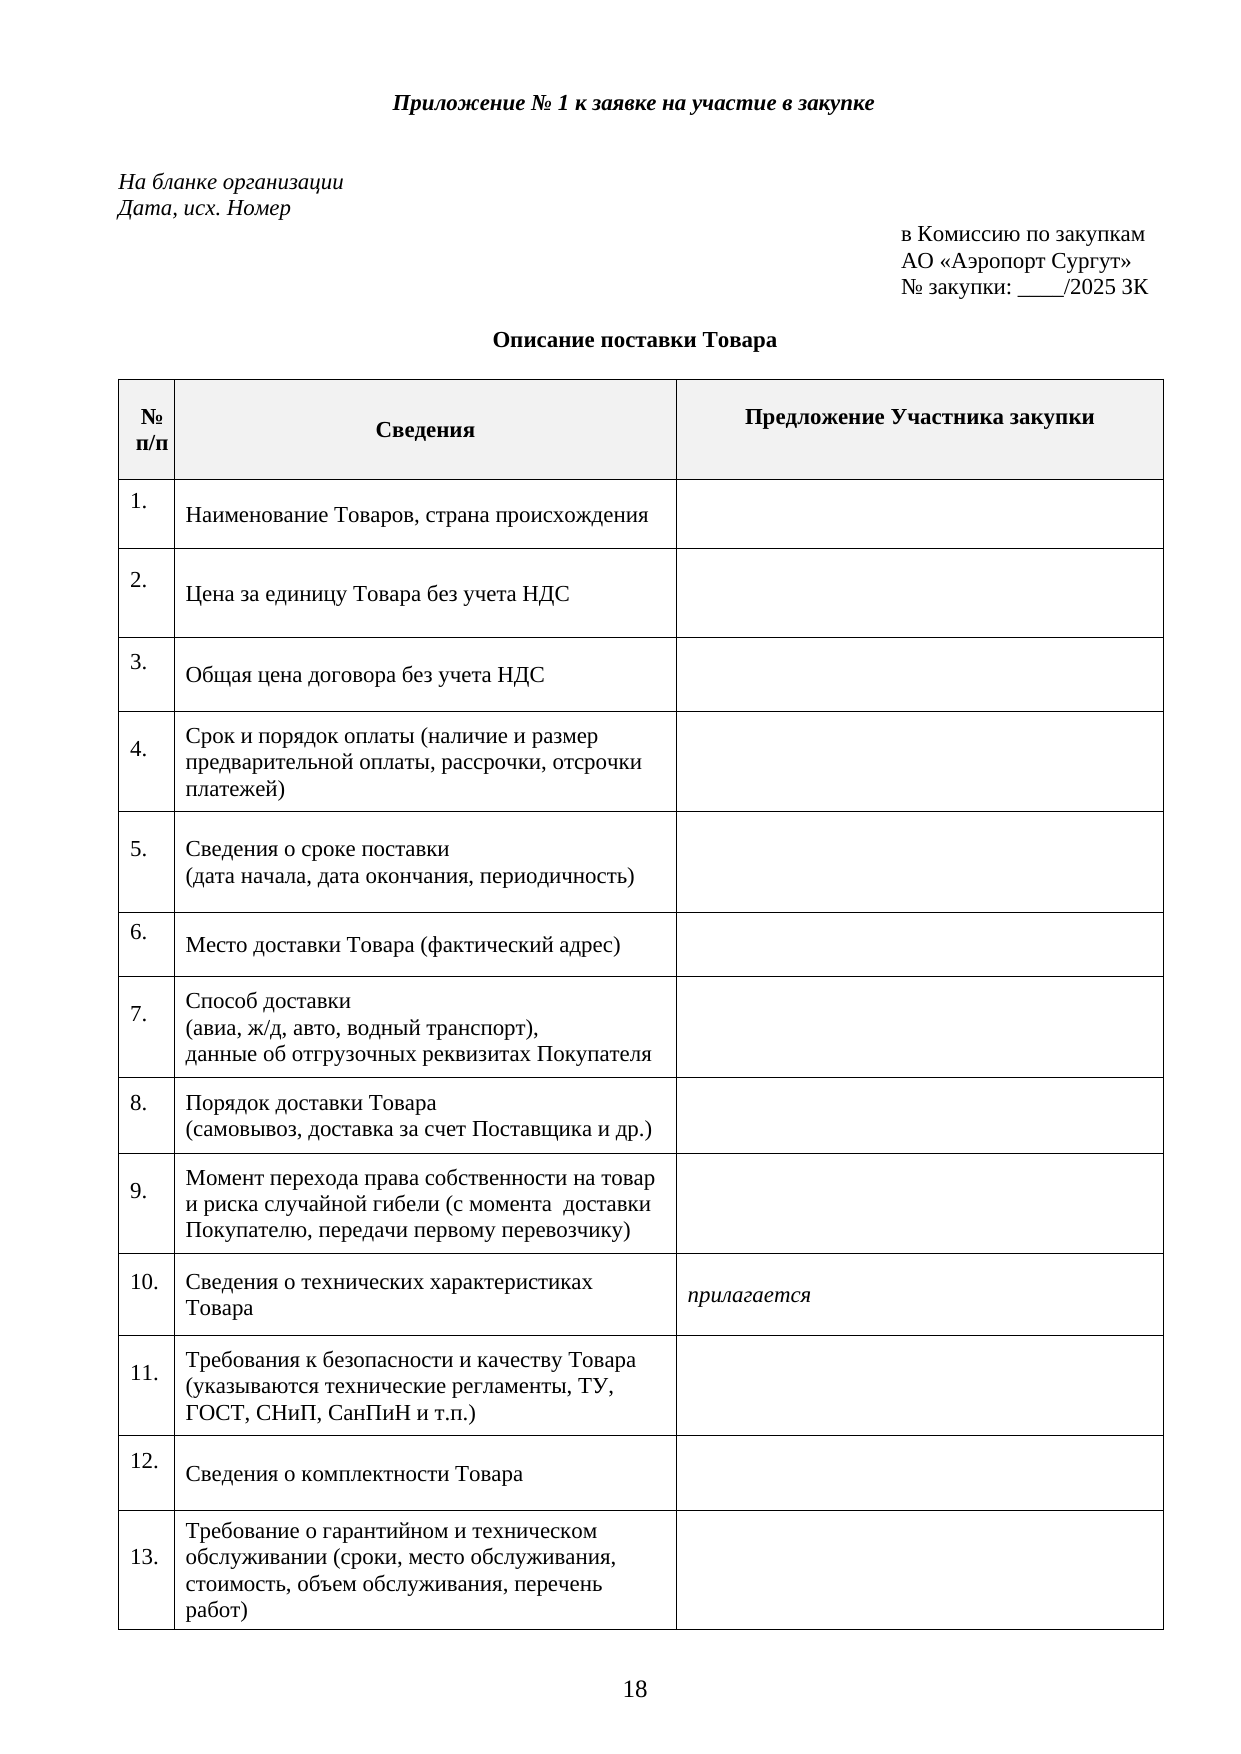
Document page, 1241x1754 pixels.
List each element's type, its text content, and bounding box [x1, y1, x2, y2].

table_cell Способ доставки (авиа, ж/д, авто, водный транспорт), данные об отгрузочных реквизитах Покупателя [175, 977, 676, 1077]
table_cell [119, 712, 174, 811]
table_cell Сведения о технических характеристиках Товара [175, 1254, 676, 1335]
table_cell Место доставки Товара (фактический адрес) [175, 913, 676, 976]
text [118, 89, 1152, 115]
table_cell [677, 812, 1163, 912]
table_cell Наименование Товаров, страна происхождения [175, 480, 676, 548]
table_cell [677, 638, 1163, 711]
table_cell [119, 480, 174, 548]
text На бланке организации [118, 168, 1152, 194]
table_cell [119, 977, 174, 1077]
table_cell Требование о гарантийном и техническом обслуживании (сроки, место обслуживания, стоимость, объем обслуживания, перечень работ) [175, 1511, 676, 1629]
table_cell [119, 1511, 174, 1629]
text Дата, исх. Номер [118, 194, 1152, 220]
table_header Сведения [175, 380, 676, 479]
table_cell прилагается [677, 1254, 1163, 1335]
table_cell Момент перехода права собственности на товар и риска случайной гибели (с момента доставки Покупателю, передачи первому перевозчику) [175, 1154, 676, 1253]
table_cell [119, 913, 174, 976]
table_cell [677, 977, 1163, 1077]
table_cell [119, 1254, 174, 1335]
table_cell [677, 712, 1163, 811]
table_cell Сведения о комплектности Товара [175, 1436, 676, 1510]
text Описание поставки Товара [118, 326, 1152, 352]
table_cell [119, 812, 174, 912]
table_header Предложение Участника закупки [677, 380, 1163, 479]
table_cell [677, 913, 1163, 976]
table_cell [119, 1436, 174, 1510]
table_cell [677, 1511, 1163, 1629]
table_cell [677, 1078, 1163, 1153]
table_cell [677, 480, 1163, 548]
text АО «Аэропорт Сургут» [871, 247, 1152, 273]
table_cell Требования к безопасности и качеству Товара (указываются технические регламенты, ТУ, ГОСТ, СНиП, СанПиН и т.п.) [175, 1336, 676, 1435]
table_header № п/п [119, 380, 174, 479]
table_cell [677, 549, 1163, 637]
table_cell [119, 549, 174, 637]
table_cell [677, 1436, 1163, 1510]
table_cell [119, 638, 174, 711]
table_cell Сведения о сроке поставки (дата начала, дата окончания, периодичность) [175, 812, 676, 912]
table_cell [119, 1154, 174, 1253]
table_cell [677, 1336, 1163, 1435]
text в Комиссию по закупкам [871, 220, 1152, 247]
table_cell [119, 1078, 174, 1153]
table_cell Цена за единицу Товара без учета НДС [175, 549, 676, 637]
table_cell [119, 1336, 174, 1435]
table_cell [677, 1154, 1163, 1253]
table_cell Срок и порядок оплаты (наличие и размер предварительной оплаты, рассрочки, отсрочки платежей) [175, 712, 676, 811]
text № закупки: ____/2025 ЗК [871, 273, 1152, 299]
table_cell Порядок доставки Товара (самовывоз, доставка за счет Поставщика и др.) [175, 1078, 676, 1153]
table_cell Общая цена договора без учета НДС [175, 638, 676, 711]
